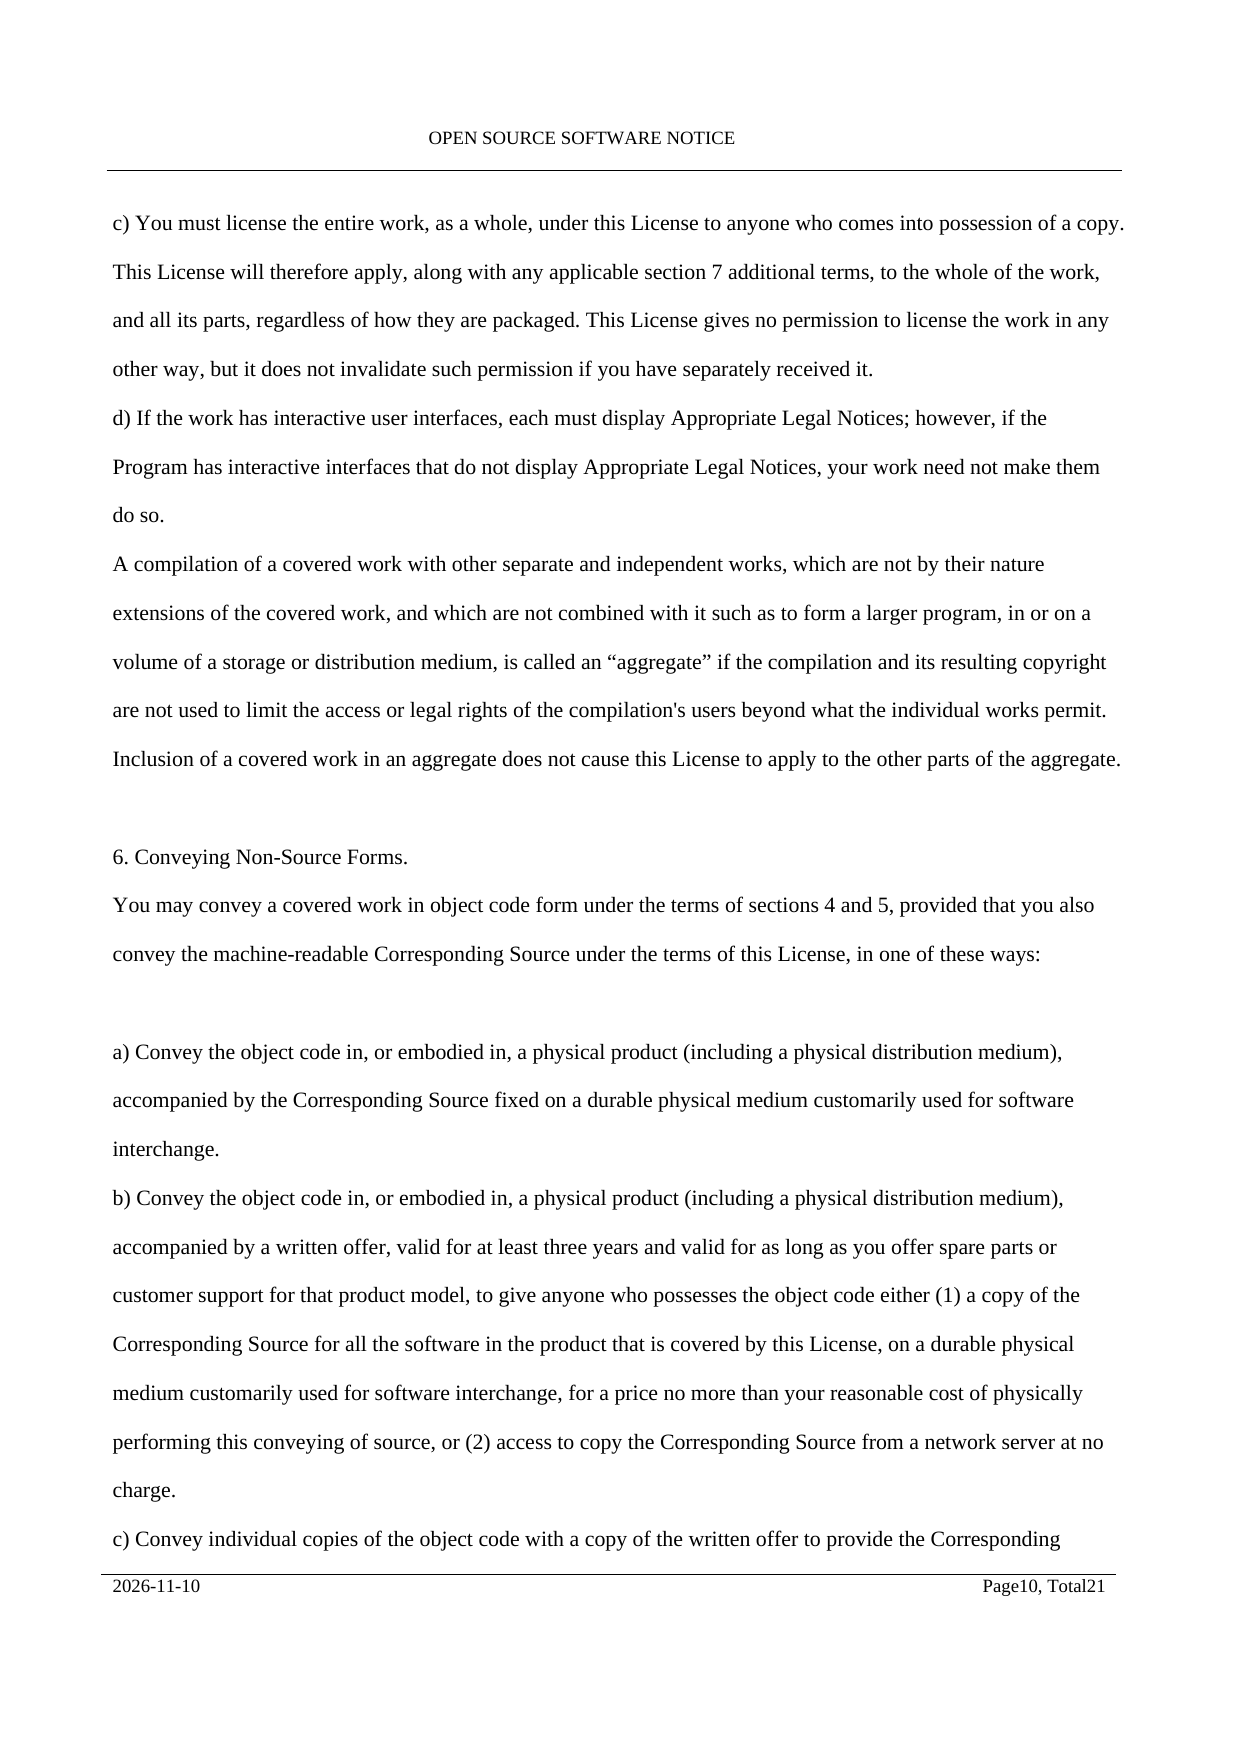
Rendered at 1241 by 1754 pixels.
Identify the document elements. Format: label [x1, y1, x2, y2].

text [112, 206, 1128, 1555]
